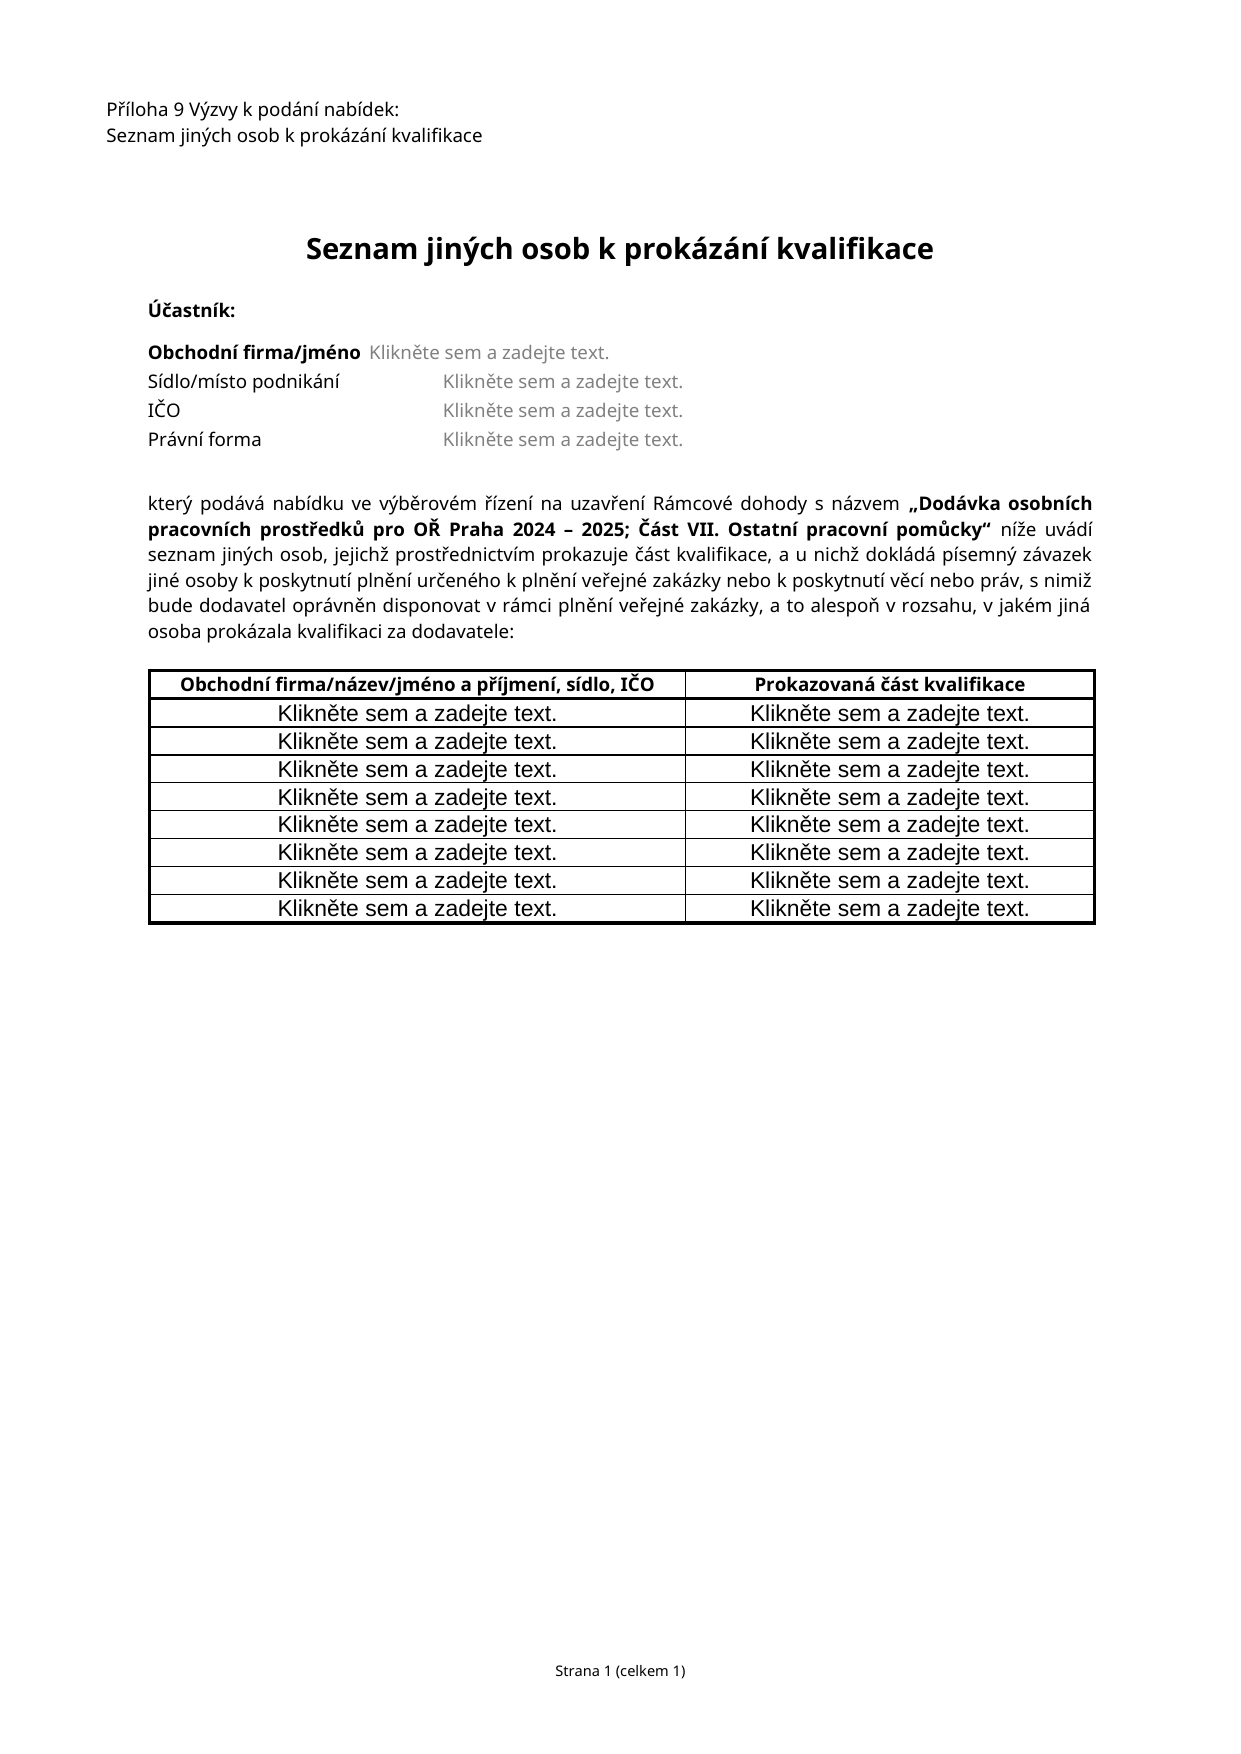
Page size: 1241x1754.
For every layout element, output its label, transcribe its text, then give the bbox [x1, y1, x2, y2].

text který podává nabídku ve výběrovém řízení na uzavření Rámcové dohody s názvem „Dodávka osobních pracovních prostředků pro OŘ Praha 2024 – 2025; Část VII. Ostatní pracovní pomůcky“ níže uvádí seznam jiných osob, jejichž prostřednictvím prokazuje část kvalifikace, a u nichž dokládá písemný závazek jiné osoby k poskytnutí plnění určeného k plnění veřejné zakázky nebo k poskytnutí věcí nebo práv, s nimiž bude dodavatel oprávněn disponovat v rámci plnění veřejné zakázky, a to alespoň v rozsahu, v jakém jiná osoba prokázala kvalifikaci za dodavatele: [148, 490, 1093, 643]
title Seznam jiných osob k prokázání kvalifikace [148, 228, 1093, 268]
text Sídlo/místo podnikání [148, 365, 1093, 394]
table_header Obchodní firma/název/jméno a příjmení, sídlo, IČO [151, 672, 685, 697]
text Účastník: [148, 293, 1093, 324]
text Právní forma [148, 423, 1093, 452]
text Obchodní firma/jméno [148, 336, 1093, 365]
table_header Prokazovaná část kvalifikace [686, 672, 1093, 697]
text IČO [148, 394, 1093, 423]
